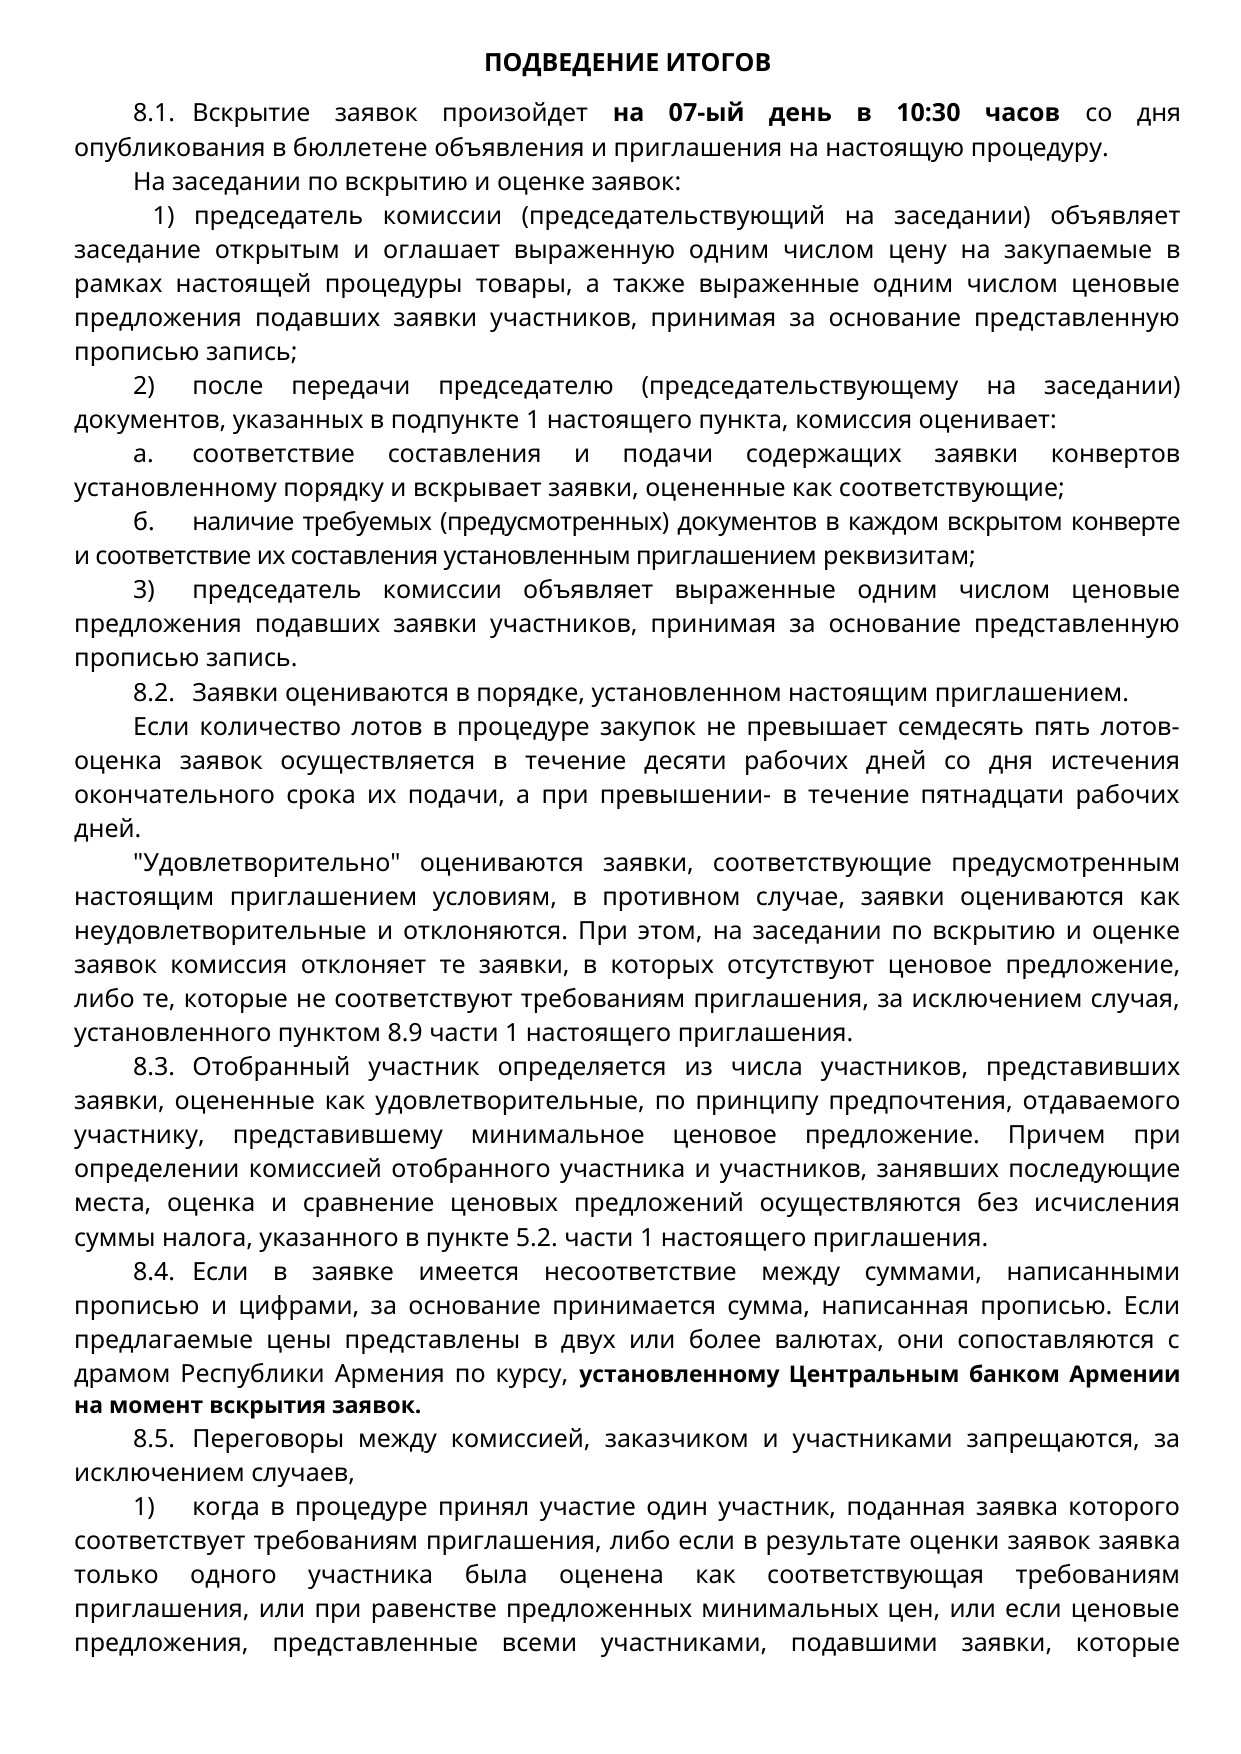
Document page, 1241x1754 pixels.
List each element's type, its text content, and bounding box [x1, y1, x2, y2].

text 8.2. Заявки оцениваются в порядке, установленном настоящим приглашением. [74, 674, 1181, 708]
text 8.1. Вскрытие заявок произойдет на 07-ый день в 10:30 часов со дня опубликования в бюллетене объявления и приглашения на настоящую процедуру. [74, 95, 1181, 163]
text 3) председатель комиссии объявляет выраженные одним числом ценовые предложения подавших заявки участников, принимая за основание представленную прописью запись. [74, 572, 1181, 674]
text 1) председатель комиссии (председательствующий на заседании) объявляет заседание открытым и оглашает выраженную одним числом цену на закупаемые в рамках настоящей процедуры товары, а также выраженные одним числом ценовые предложения подавших заявки участников, принимая за основание представленную прописью запись; [74, 197, 1181, 368]
text 8.4. Если в заявке имеется несоответствие между суммами, написанными прописью и цифрами, за основание принимается сумма, написанная прописью. Если предлагаемые цены представлены в двух или более валютах, они сопоставляются с драмом Республики Армения по курсу, установленному Центральным банком Армении на момент вскрытия заявок. [74, 1253, 1181, 1421]
text 2) после передачи председателю (председательствующему на заседании) документов, указанных в подпункте 1 настоящего пункта, комиссия оценивает: [74, 368, 1181, 436]
text На заседании по вскрытию и оценке заявок: [74, 163, 1181, 197]
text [74, 1489, 1181, 1659]
text 8.3. Отобранный участник определяется из числа участников, представивших заявки, оцененные как удовлетворительные, по принципу предпочтения, отдаваемого участнику, представившему минимальное ценовое предложение. Причем при определении комиссией отобранного участника и участников, занявших последующие места, оценка и сравнение ценовых предложений осуществляются без исчисления суммы налога, указанного в пункте 5.2. части 1 настоящего приглашения. [74, 1049, 1181, 1253]
text б. наличие требуемых (предусмотренных) документов в каждом вскрытом конверте и соответствие их составления установленным приглашением реквизитам; [74, 504, 1181, 572]
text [74, 44, 1181, 78]
text 8.5. Переговоры между комиссией, заказчиком и участниками запрещаются, за исключением случаев, [74, 1421, 1181, 1489]
text "Удовлетворительно" оцениваются заявки, соответствующие предусмотренным настоящим приглашением условиям, в противном случае, заявки оцениваются как неудовлетворительные и отклоняются. При этом, на заседании по вскрытию и оценке заявок комиссия отклоняет те заявки, в которых отсутствуют ценовое предложение, либо те, которые не соответствуют требованиям приглашения, за исключением случая, установленного пунктом 8.9 части 1 настоящего приглашения. [74, 844, 1181, 1049]
text Если количество лотов в процедуре закупок не превышает семдесять пять лотов- оценка заявок осуществляется в течение десяти рабочих дней со дня истечения окончательного срока их подачи, а при превышении- в течение пятнадцати рабочих дней. [74, 708, 1181, 844]
text а. соответствие составления и подачи содержащих заявки конвертов установленному порядку и вскрывает заявки, оцененные как соответствующие; [74, 436, 1181, 504]
